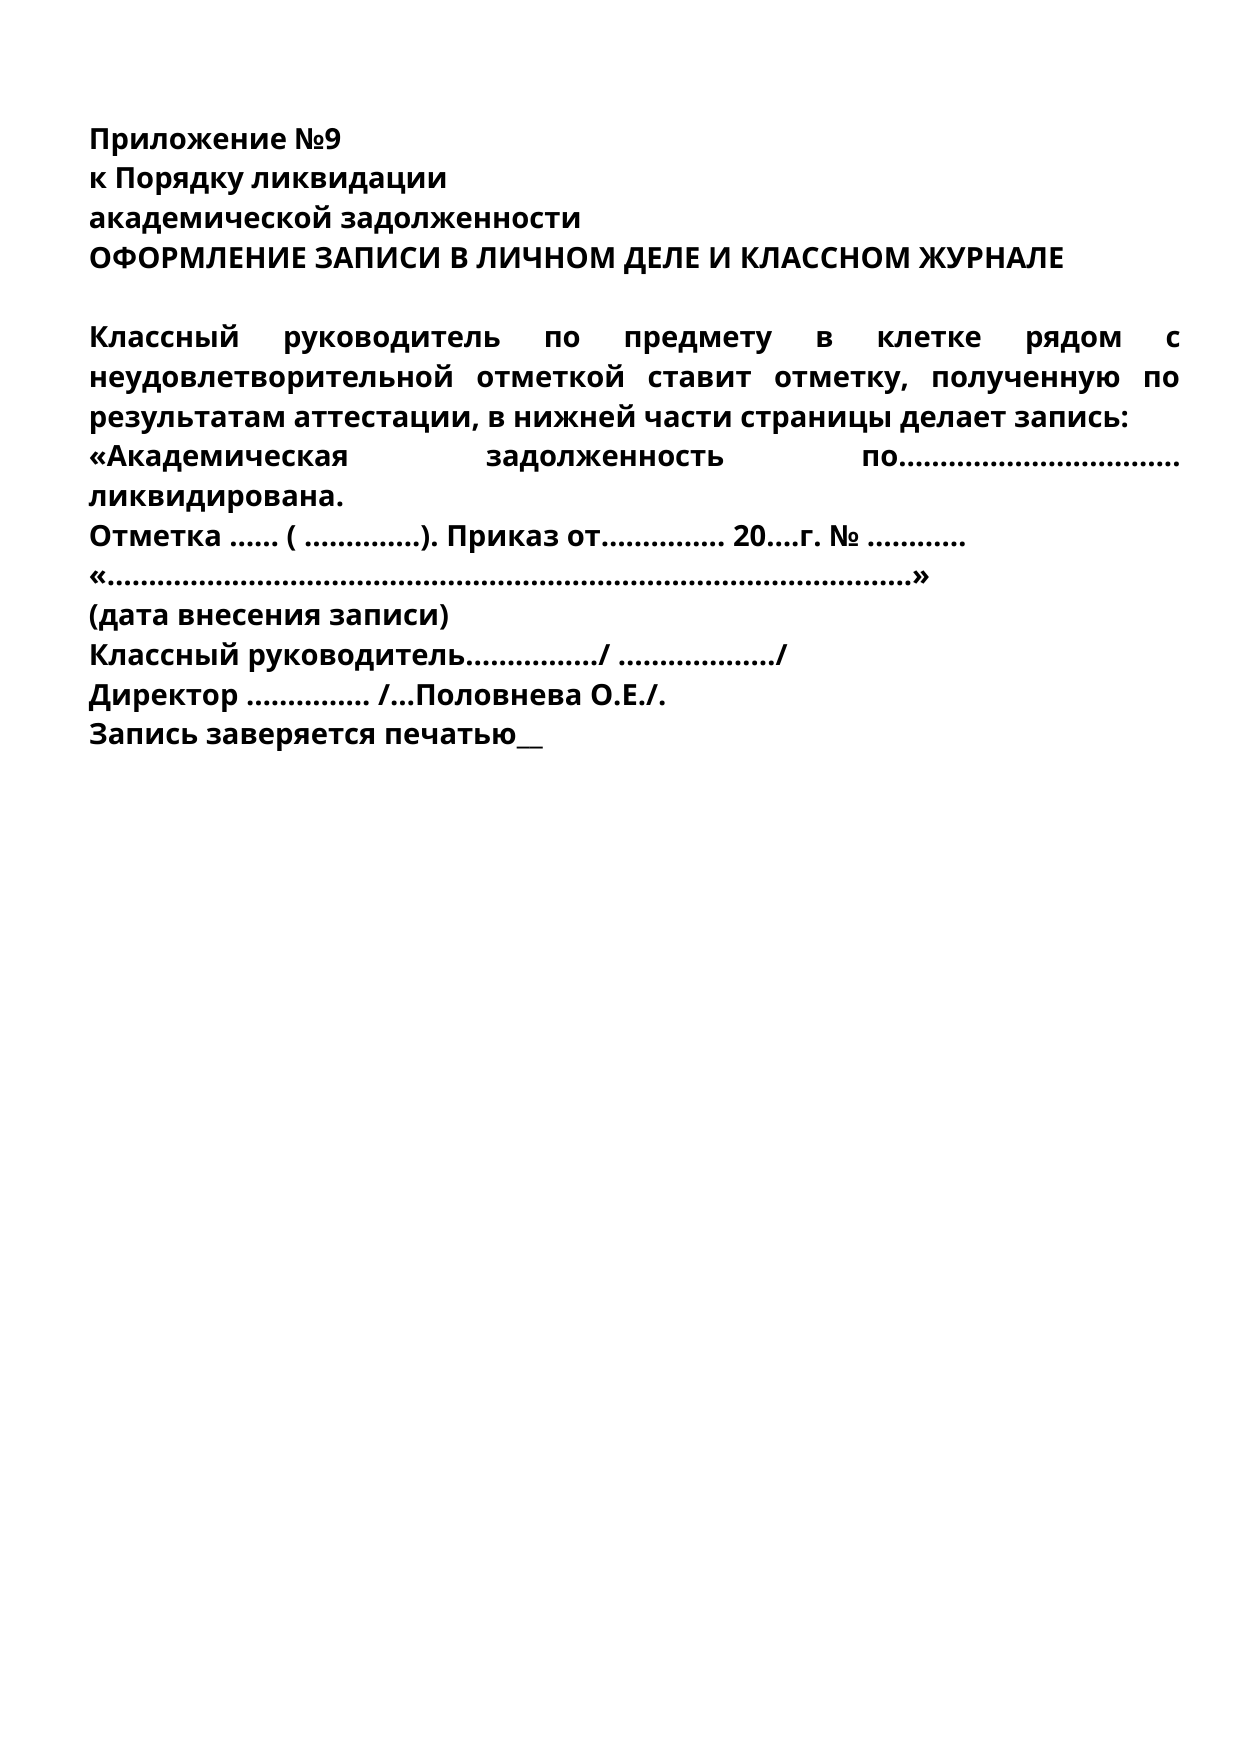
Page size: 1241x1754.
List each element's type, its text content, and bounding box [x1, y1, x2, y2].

text Отметка …… ( …………..). Приказ от…………... 20….г. № ………… [89, 515, 1181, 555]
text Классный руководитель по предмету в клетке рядом с неудовлетворительной отметкой ставит отметку, полученную по результатам аттестации, в нижней части страницы делает запись: [89, 317, 1181, 436]
text Классный руководитель………….…/ ……….………/ [89, 634, 1181, 674]
text «Академическая задолженность по…………………..……….. ликвидирована. [89, 436, 1181, 515]
text Директор ……..….... /…Половнева О.Е./. [89, 674, 1181, 713]
text к Порядку ликвидации [89, 158, 1181, 197]
text Приложение №9 [89, 118, 1181, 158]
text академической задолженности [89, 197, 1181, 237]
text (дата внесения записи) [89, 594, 1181, 634]
text ОФОРМЛЕНИЕ ЗАПИСИ В ЛИЧНОМ ДЕЛЕ И КЛАССНОМ ЖУРНАЛЕ [89, 237, 1181, 277]
text Запись заверяется печатью__ [89, 713, 1181, 753]
text «…………………………………………………………………………………….» [89, 555, 1181, 594]
